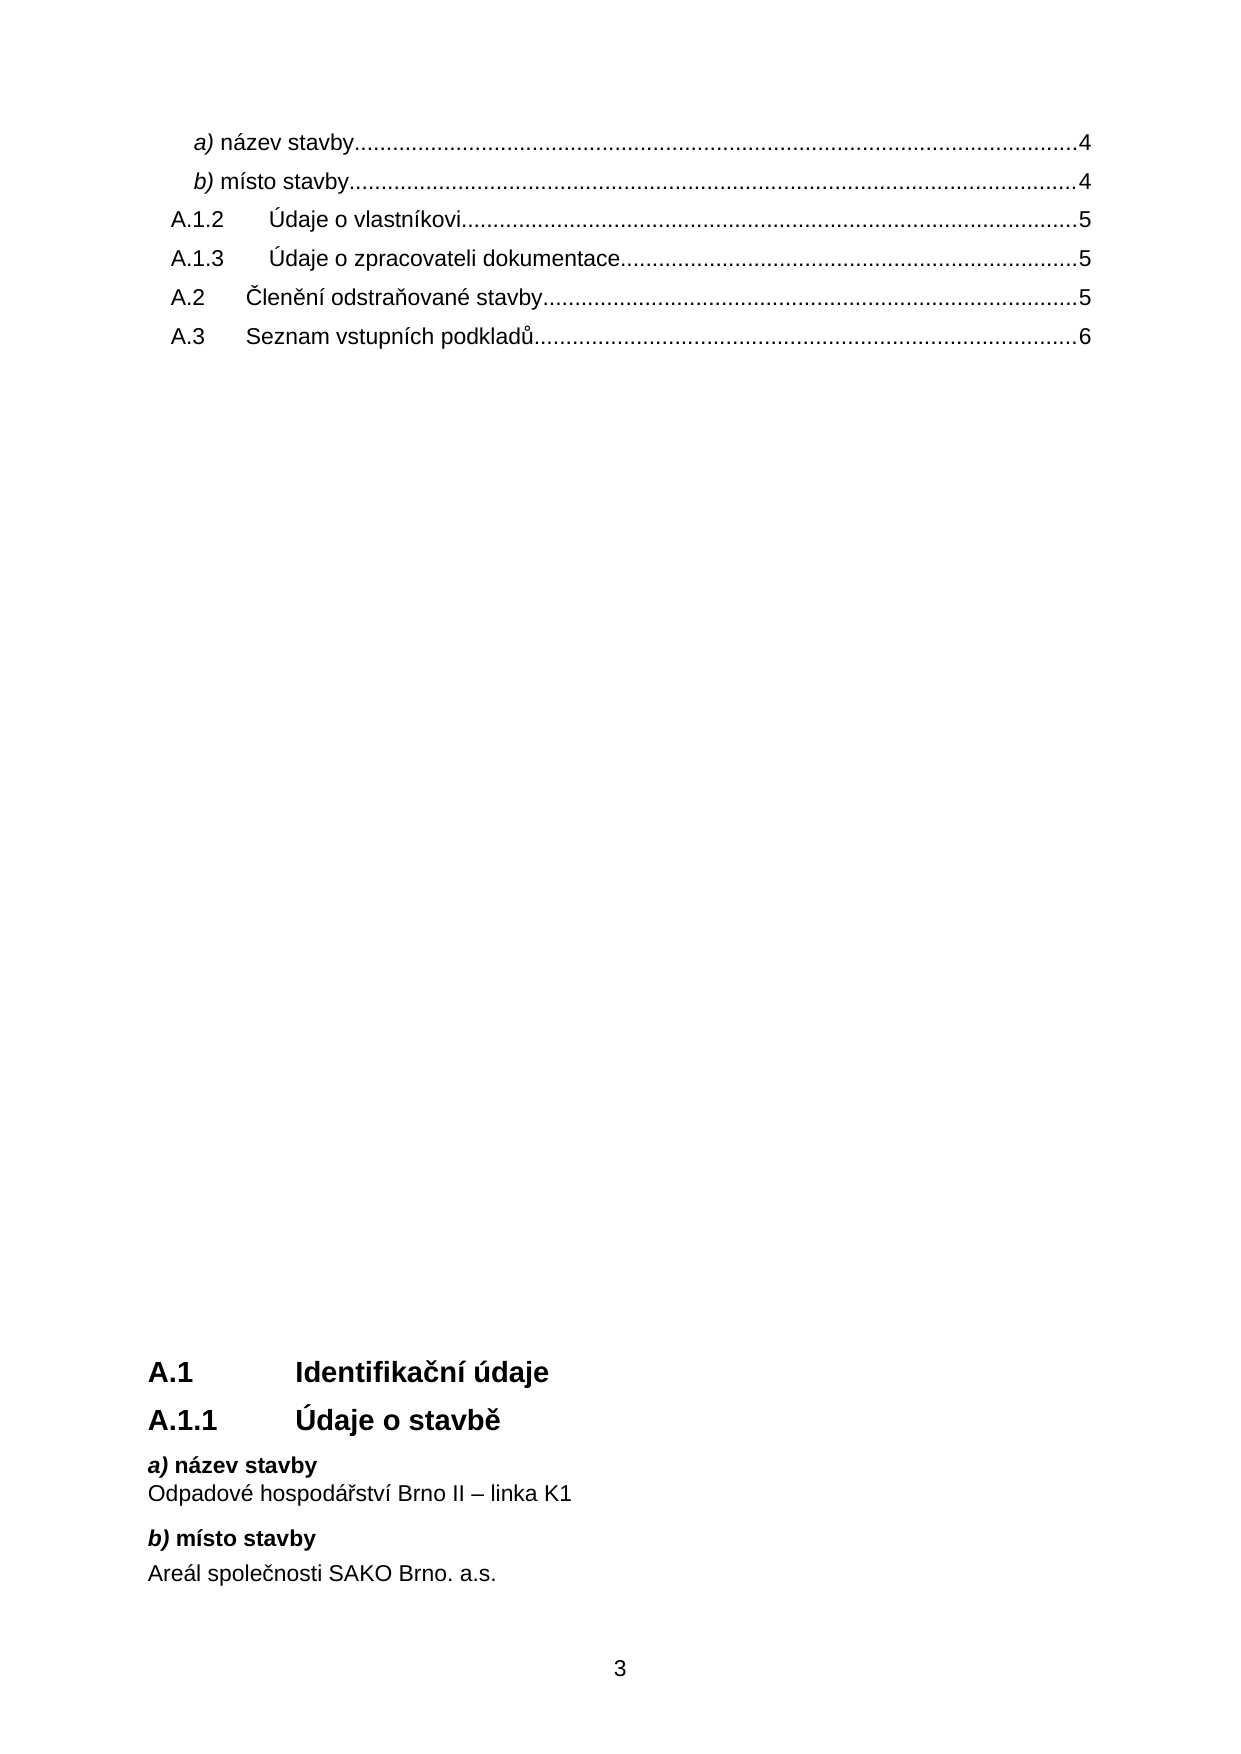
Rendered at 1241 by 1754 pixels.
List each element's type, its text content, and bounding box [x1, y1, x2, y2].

subtitle a) název stavby [148, 1452, 1092, 1478]
text Areál společnosti SAKO Brno. a.s. [148, 1560, 1092, 1586]
subtitle b) místo stavby [148, 1525, 1092, 1552]
text Odpadové hospodářství Brno II – linka K1 [148, 1480, 1092, 1507]
subtitle A.1 Identifikační údaje [148, 1354, 1092, 1388]
subtitle A.1.1 Údaje o stavbě [148, 1403, 1092, 1437]
